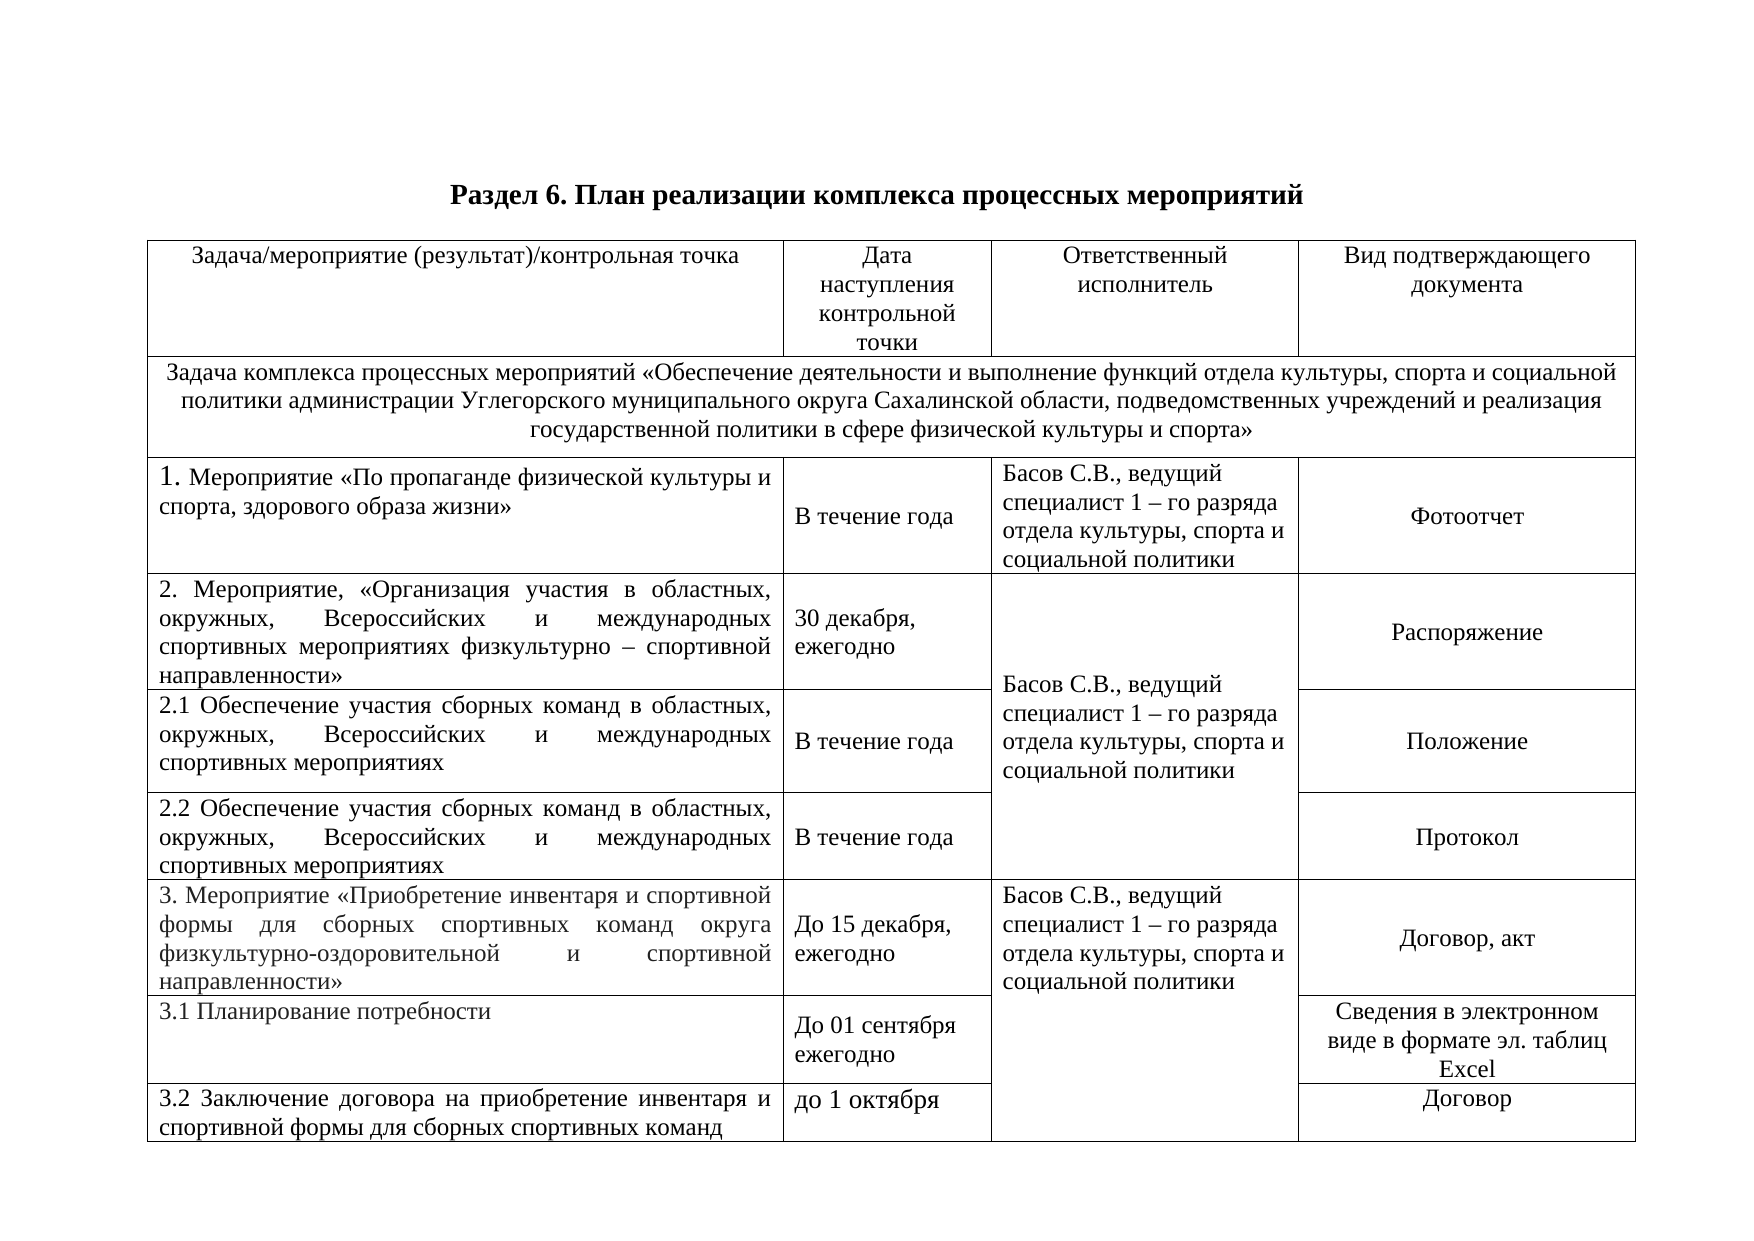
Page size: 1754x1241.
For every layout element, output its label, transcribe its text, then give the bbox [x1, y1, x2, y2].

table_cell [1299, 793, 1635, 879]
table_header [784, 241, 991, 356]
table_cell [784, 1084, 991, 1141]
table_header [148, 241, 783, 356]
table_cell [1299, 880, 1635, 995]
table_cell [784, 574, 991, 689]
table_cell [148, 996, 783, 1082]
text Раздел 6. План реализации комплекса процессных мероприятий [118, 177, 1636, 211]
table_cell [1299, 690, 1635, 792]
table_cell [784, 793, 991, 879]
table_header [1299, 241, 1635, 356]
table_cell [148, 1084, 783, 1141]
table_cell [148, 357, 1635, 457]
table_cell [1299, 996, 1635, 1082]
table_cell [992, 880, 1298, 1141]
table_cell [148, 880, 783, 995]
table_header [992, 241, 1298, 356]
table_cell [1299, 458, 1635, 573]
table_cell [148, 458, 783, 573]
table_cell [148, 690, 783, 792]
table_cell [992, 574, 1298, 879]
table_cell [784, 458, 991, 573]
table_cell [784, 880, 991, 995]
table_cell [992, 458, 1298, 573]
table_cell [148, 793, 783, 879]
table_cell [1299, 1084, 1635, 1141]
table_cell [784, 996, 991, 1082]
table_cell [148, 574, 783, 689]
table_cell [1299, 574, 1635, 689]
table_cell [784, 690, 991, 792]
